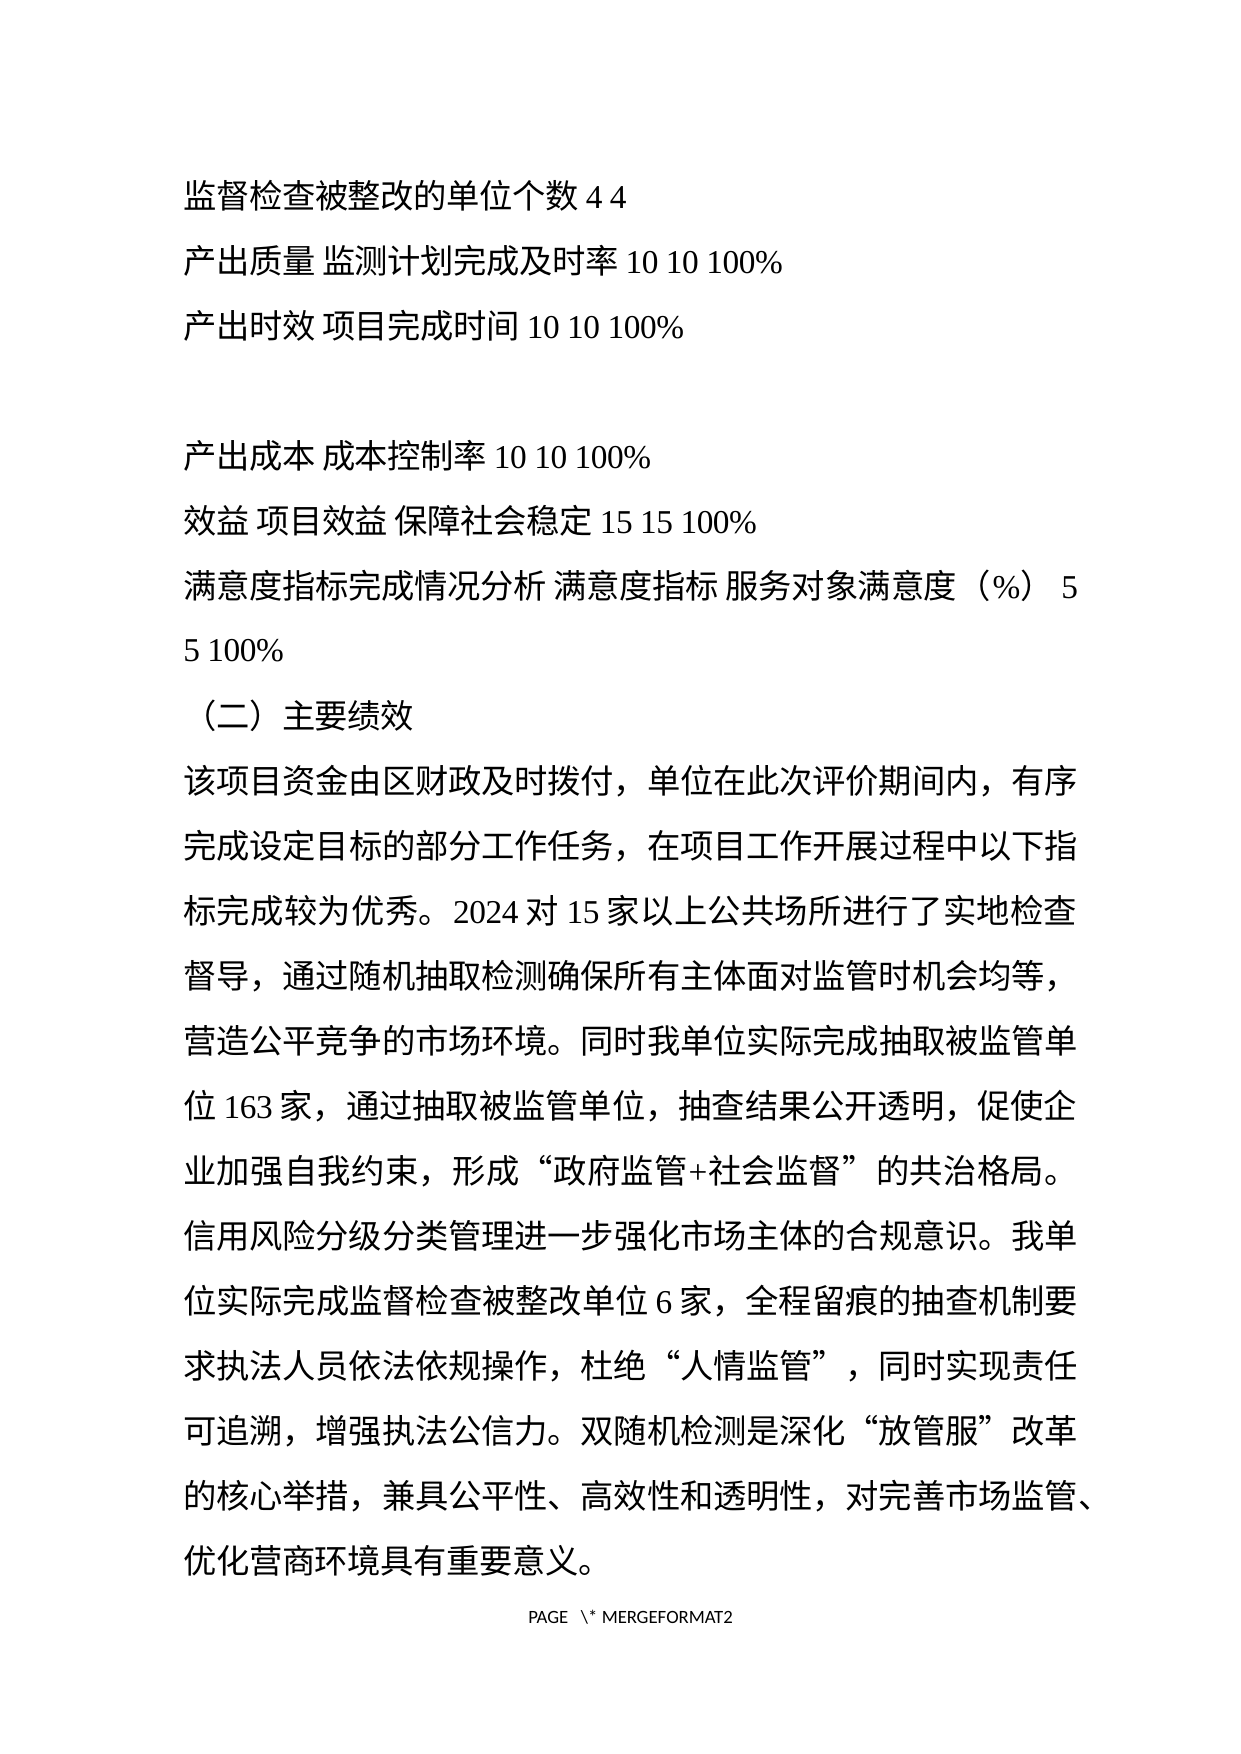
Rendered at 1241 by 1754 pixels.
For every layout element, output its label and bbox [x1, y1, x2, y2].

text [183, 162, 1078, 1592]
